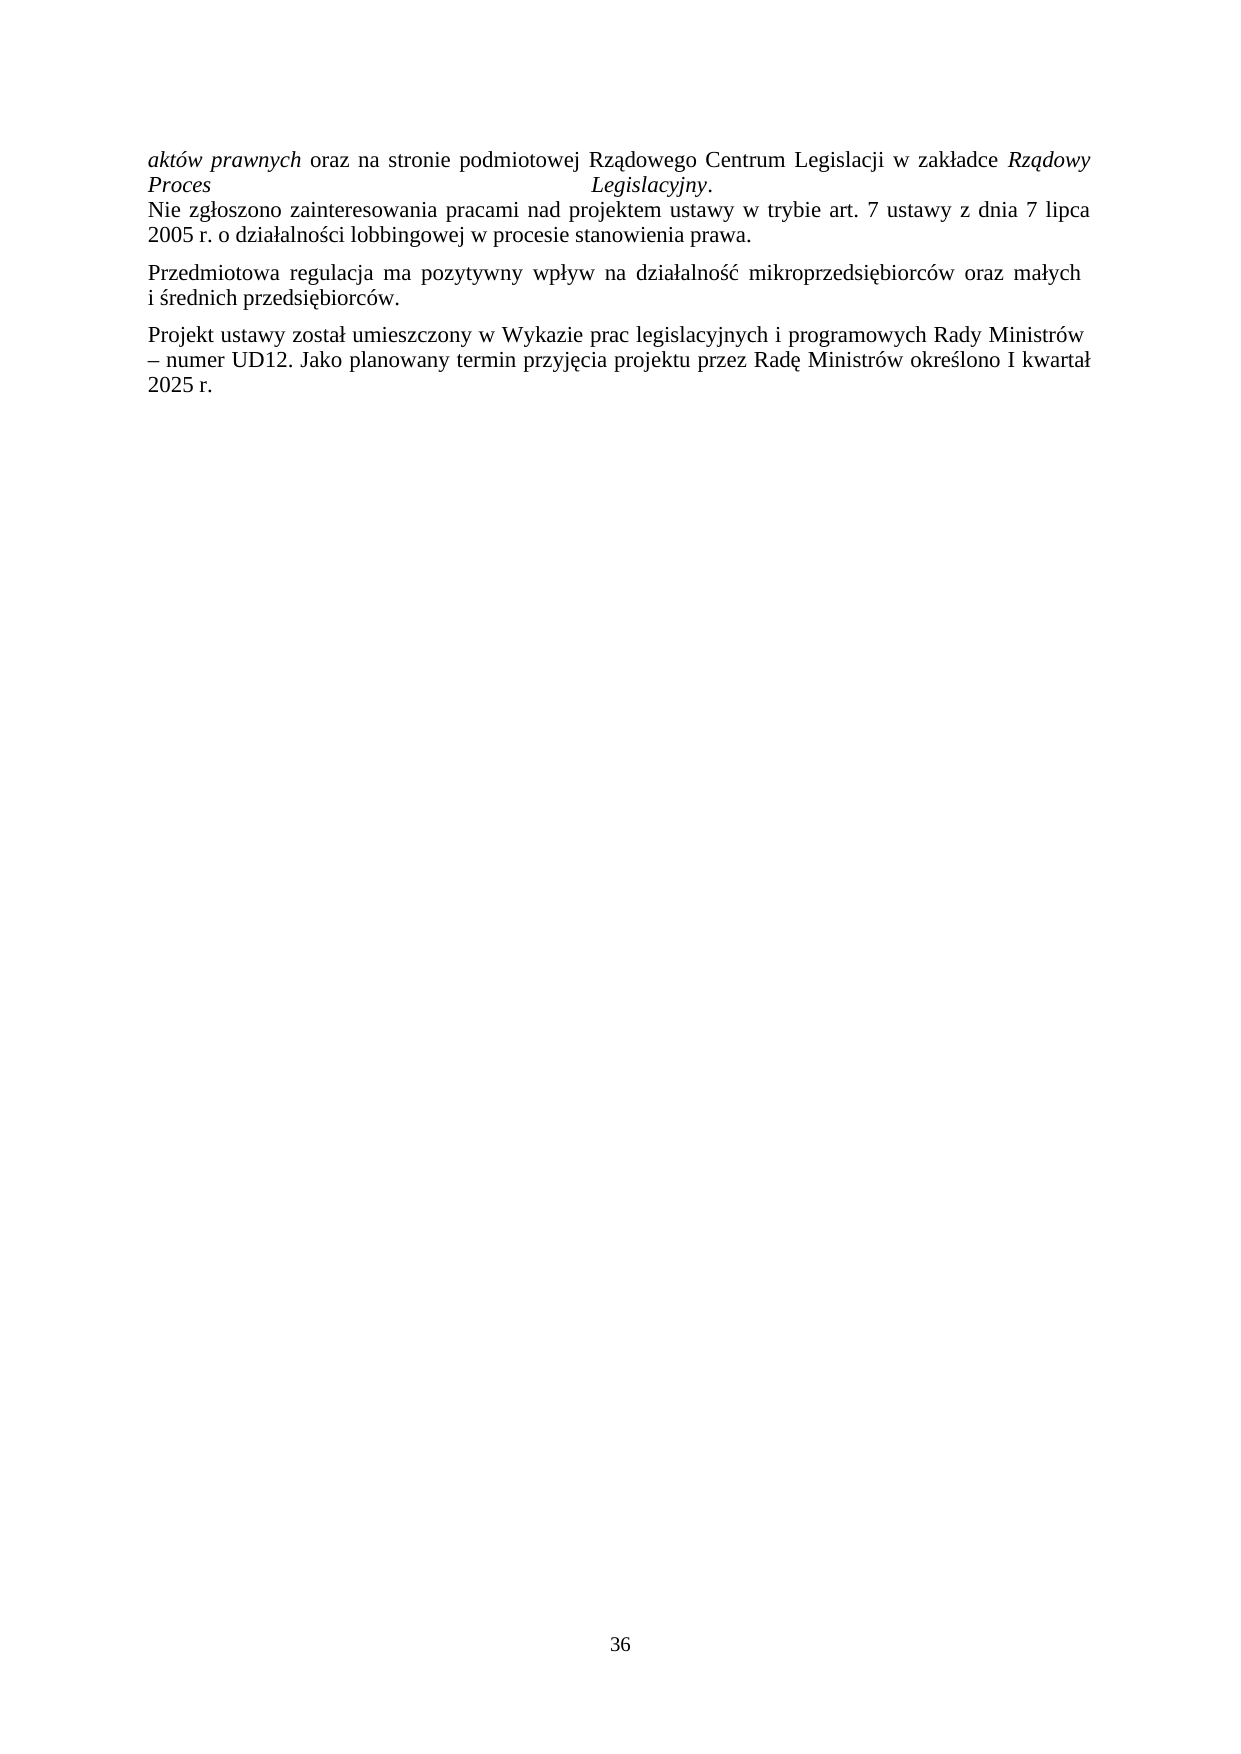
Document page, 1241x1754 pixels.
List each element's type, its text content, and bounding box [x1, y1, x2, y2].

text Projekt ustawy został umieszczony w Wykazie prac legislacyjnych i programowych Rady Ministrów – numer UD12. Jako planowany termin przyjęcia projektu przez Radę Ministrów określono I kwartał 2025 r. [148, 323, 1093, 398]
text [148, 148, 1093, 248]
text Przedmiotowa regulacja ma pozytywny wpływ na działalność mikroprzedsiębiorców oraz małych i średnich przedsiębiorców. [148, 260, 1093, 310]
